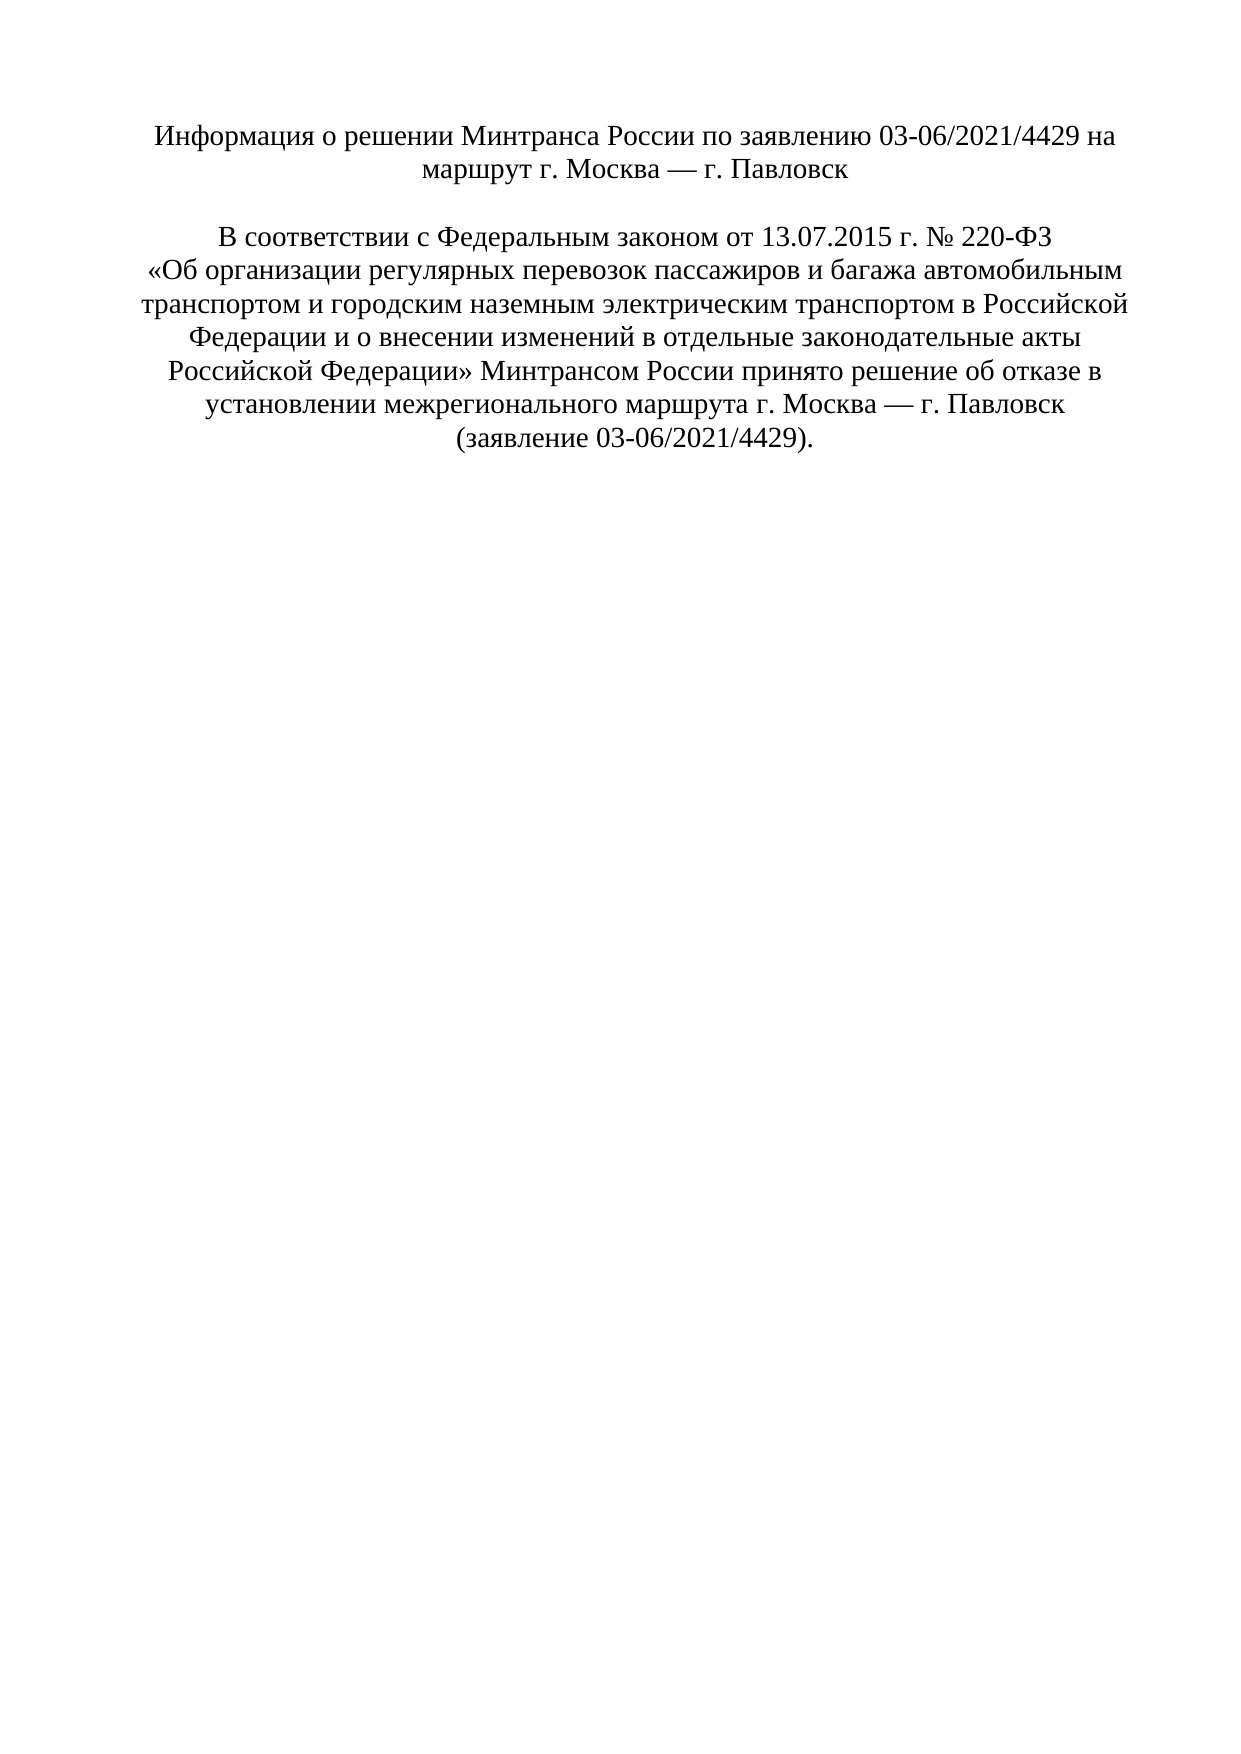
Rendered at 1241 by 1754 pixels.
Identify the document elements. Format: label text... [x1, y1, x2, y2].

text Информация о решении Минтранса России по заявлению 03-06/2021/4429 на маршрут г. Москва — г. Павловск [118, 118, 1152, 185]
text (заявление 03-06/2021/4429). [118, 420, 1152, 453]
text В соответствии с Федеральным законом от 13.07.2015 г. № 220-ФЗ «Об организации регулярных перевозок пассажиров и багажа автомобильным транспортом и городским наземным электрическим транспортом в Российской Федерации и о внесении изменений в отдельные законодательные акты Российской Федерации» Минтрансом России принято решение об отказе в установлении межрегионального маршрута г. Москва — г. Павловск [118, 219, 1152, 420]
